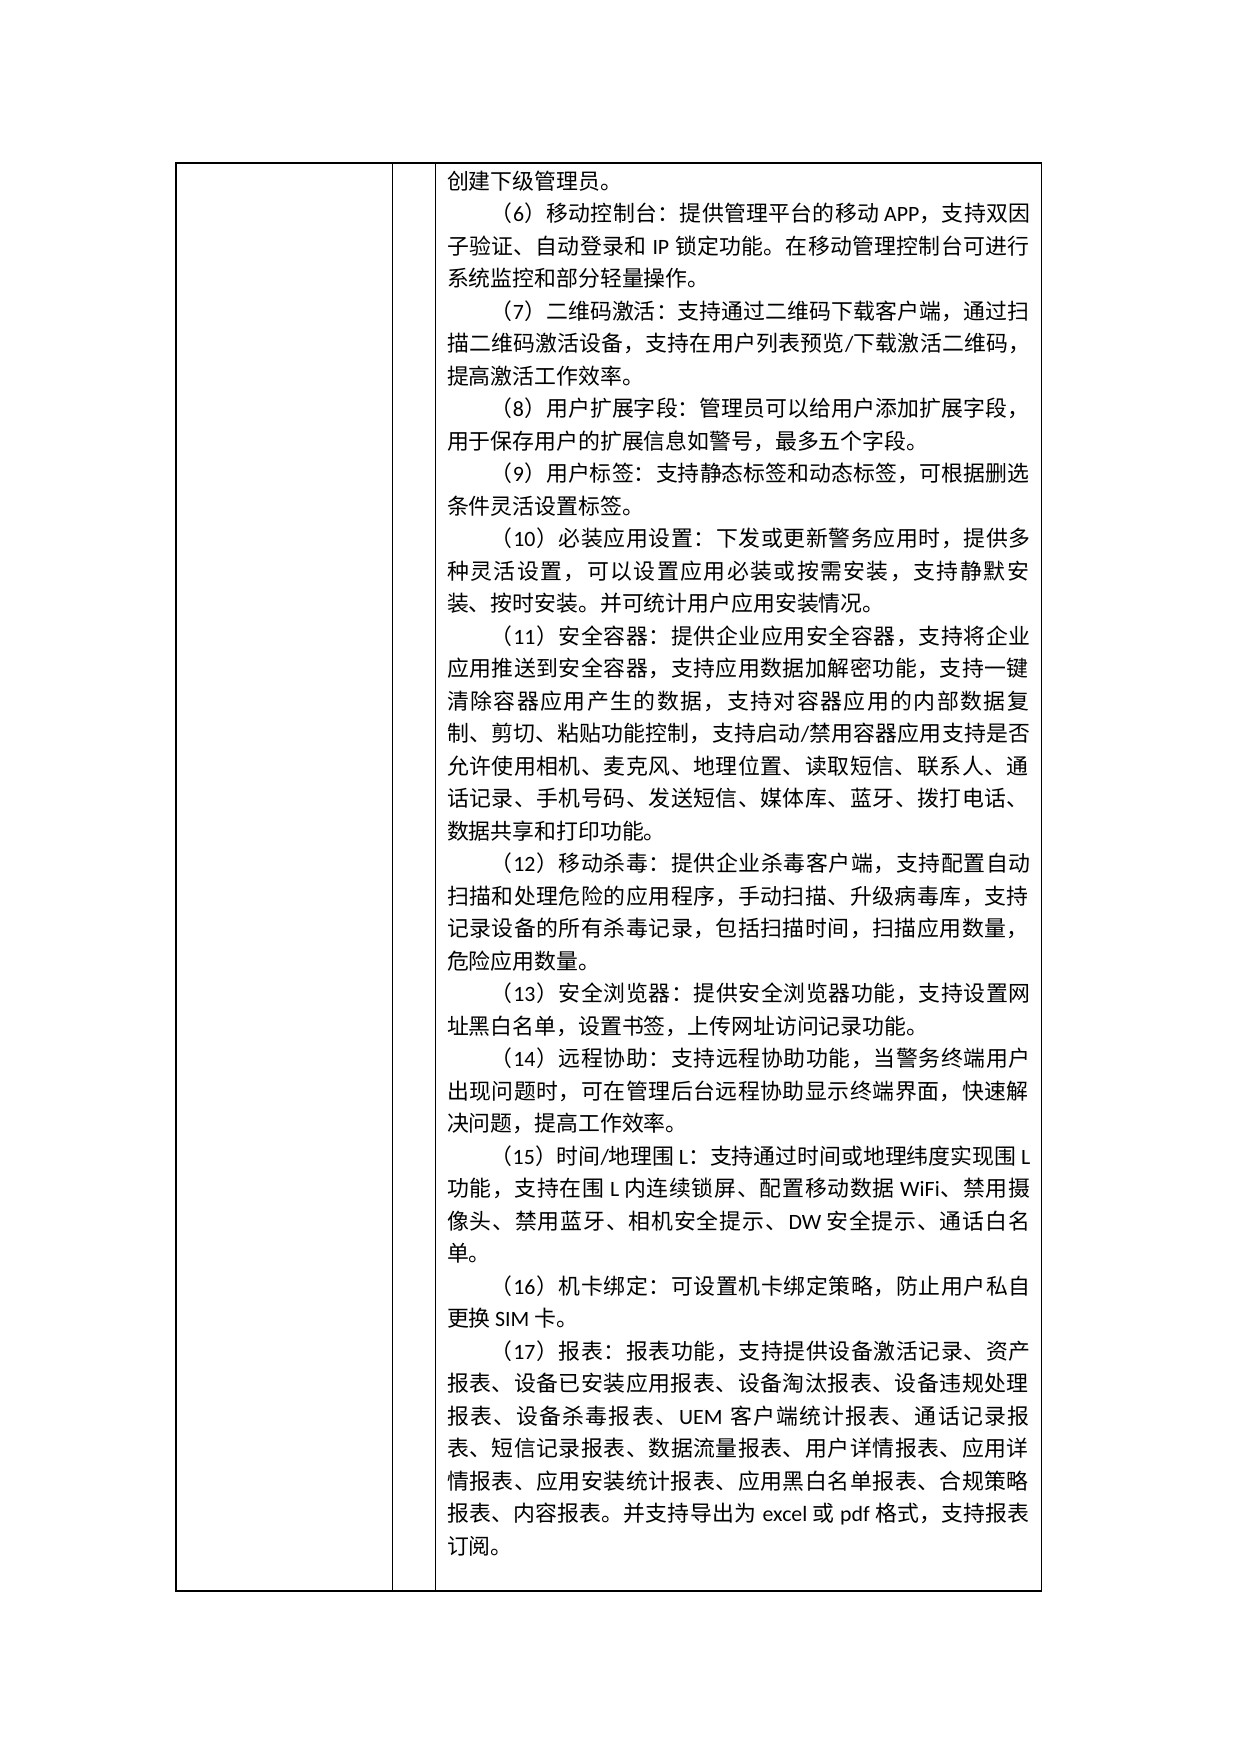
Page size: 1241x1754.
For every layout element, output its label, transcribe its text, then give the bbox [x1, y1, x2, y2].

table_cell 1 [393, 164, 435, 1590]
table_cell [436, 164, 1041, 1590]
table_cell [177, 164, 392, 1590]
